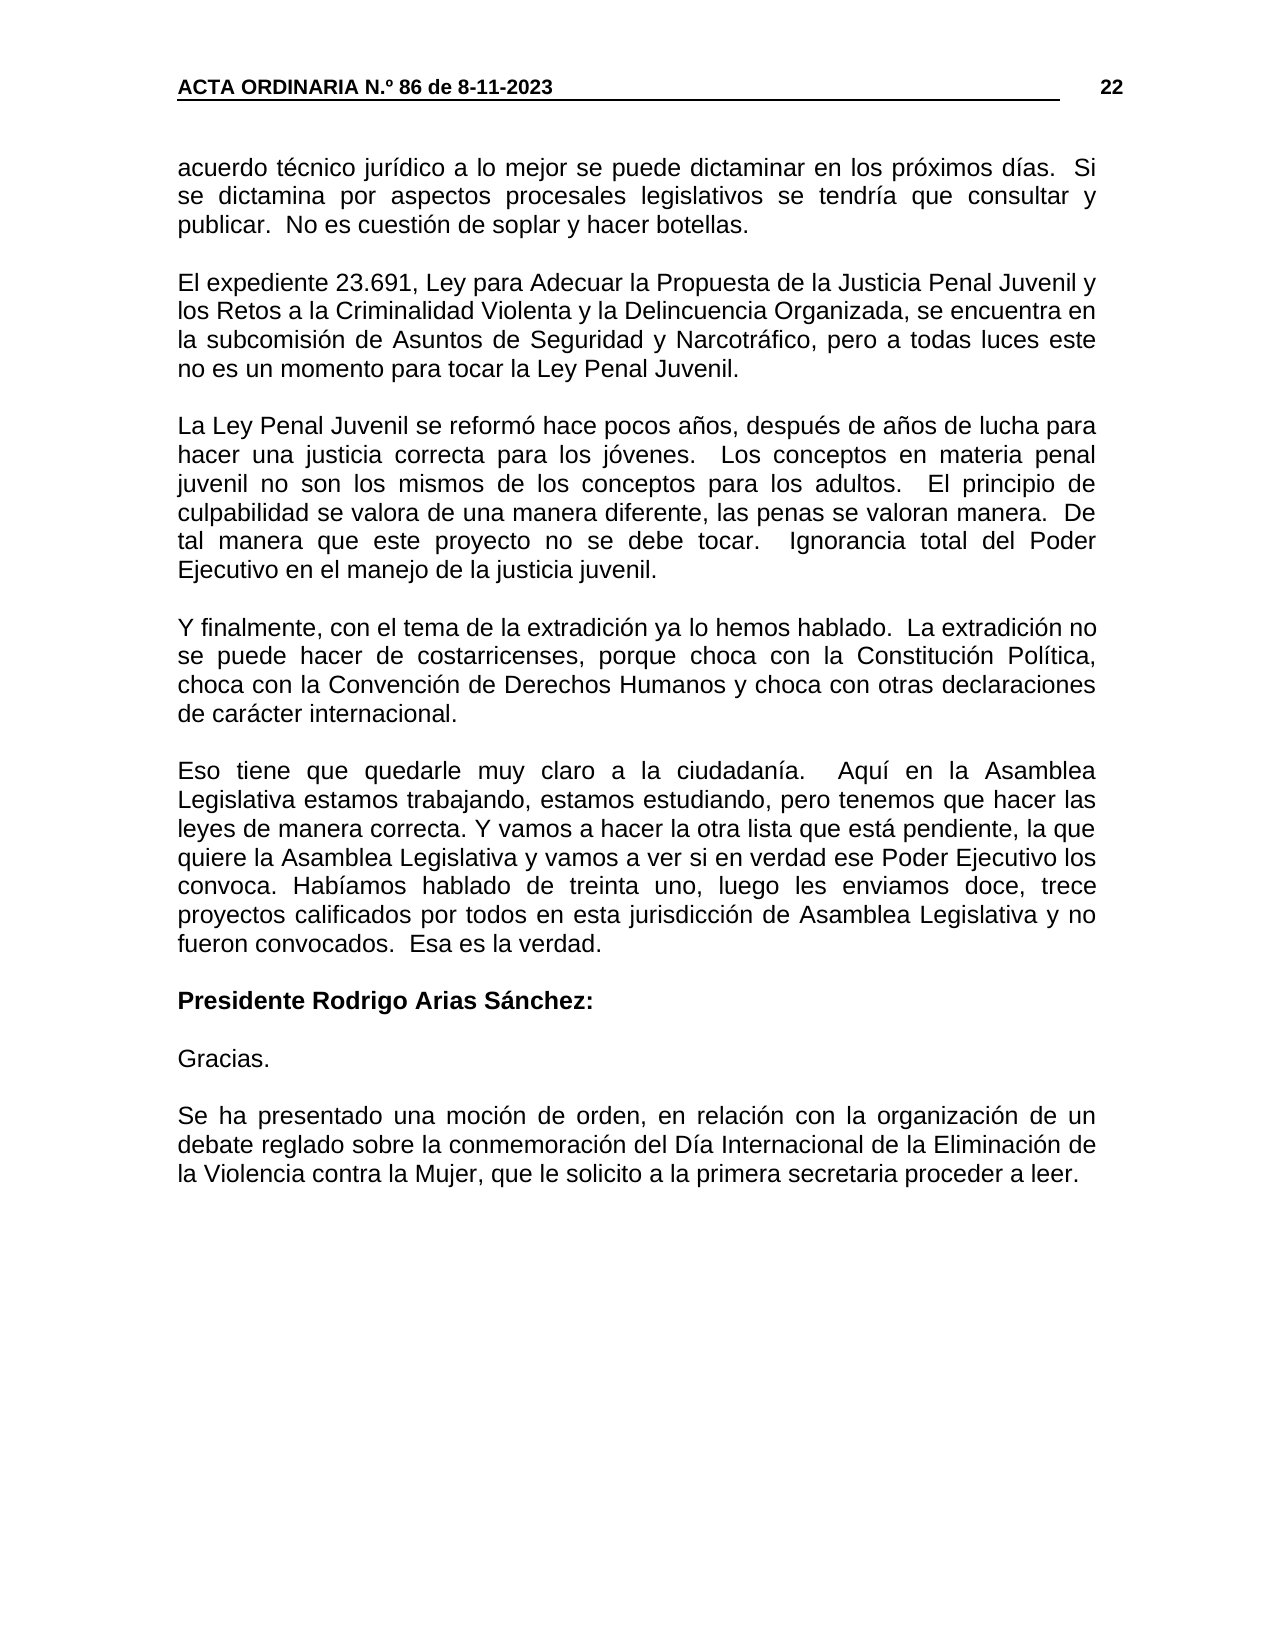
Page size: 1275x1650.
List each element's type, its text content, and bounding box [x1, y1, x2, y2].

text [177, 153, 1098, 239]
text Y finalmente, con el tema de la extradición ya lo hemos hablado. La extradición no se puede hacer de costarricenses, porque choca con la Constitución Política, choca con la Convención de Derechos Humanos y choca con otras declaraciones de carácter internacional. [177, 613, 1098, 728]
text Se ha presentado una moción de orden, en relación con la organización de un debate reglado sobre la conmemoración del Día Internacional de la Eliminación de la Violencia contra la Mujer, que le solicito a la primera secretaria proceder a leer. [177, 1101, 1098, 1188]
text El expediente 23.691, Ley para Adecuar la Propuesta de la Justicia Penal Juvenil y los Retos a la Criminalidad Violenta y la Delincuencia Organizada, se encuentra en la subcomisión de Asuntos de Seguridad y Narcotráfico, pero a todas luces este no es un momento para tocar la Ley Penal Juvenil. [177, 268, 1098, 383]
text Gracias. [177, 1044, 1098, 1073]
text La Ley Penal Juvenil se reformó hace pocos años, después de años de lucha para hacer una justicia correcta para los jóvenes. Los conceptos en materia penal juvenil no son los mismos de los conceptos para los adultos. El principio de culpabilidad se valora de una manera diferente, las penas se valoran manera. De tal manera que este proyecto no se debe tocar. Ignorancia total del Poder Ejecutivo en el manejo de la justicia juvenil. [177, 411, 1098, 584]
text Eso tiene que quedarle muy claro a la ciudadanía. Aquí en la Asamblea Legislativa estamos trabajando, estamos estudiando, pero tenemos que hacer las leyes de manera correcta. Y vamos a hacer la otra lista que está pendiente, la que quiere la Asamblea Legislativa y vamos a ver si en verdad ese Poder Ejecutivo los convoca. Habíamos hablado de treinta uno, luego les enviamos doce, trece proyectos calificados por todos en esta jurisdicción de Asamblea Legislativa y no fueron convocados. Esa es la verdad. [177, 756, 1098, 958]
text Presidente Rodrigo Arias Sánchez: [177, 986, 1098, 1015]
